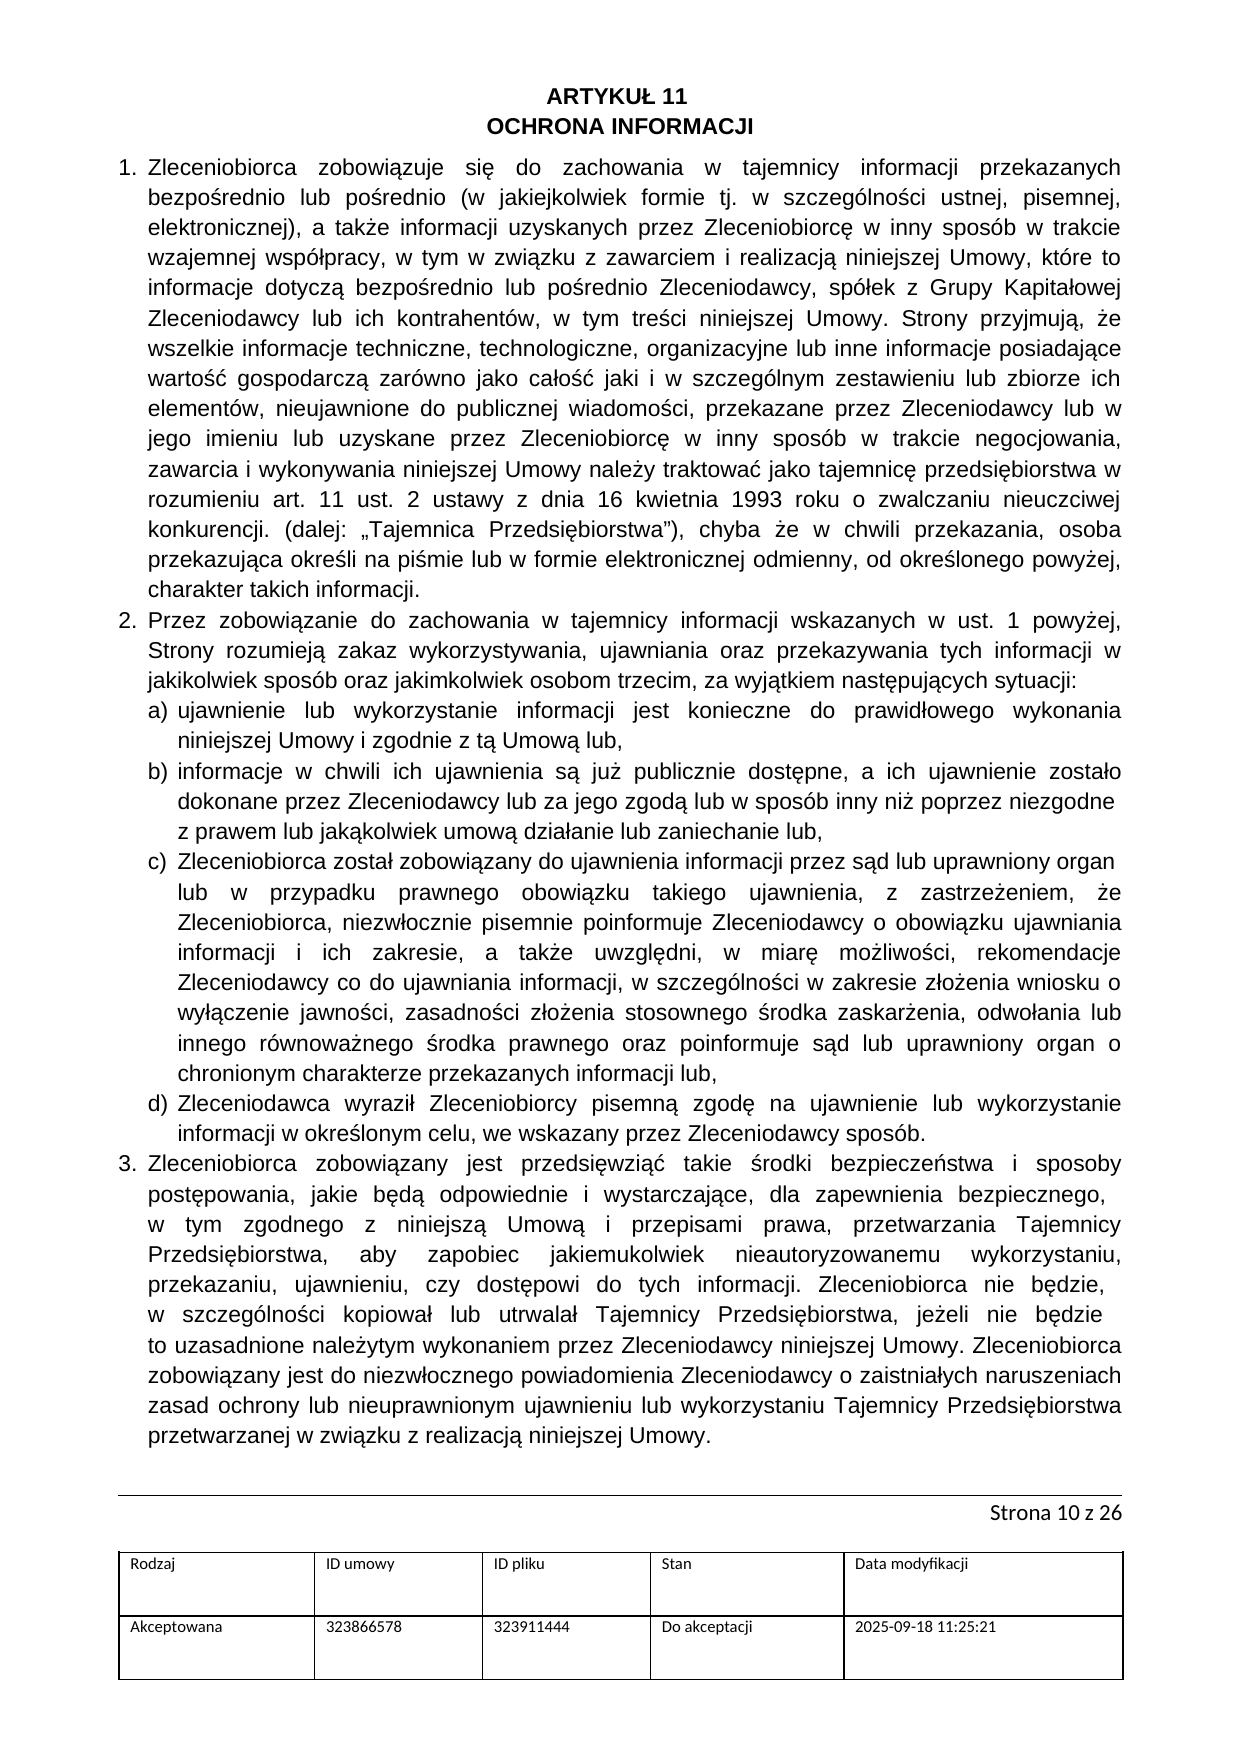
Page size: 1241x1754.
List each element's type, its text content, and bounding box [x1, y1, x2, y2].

list a) ujawnienie lub wykorzystanie informacji jest konieczne do prawidłowego wykonania niniejszej Umowy i zgodnie z tą Umową lub, [148, 697, 1122, 754]
list Zleceniobiorca zobowiązany jest przedsięwziąć takie środki bezpieczeństwa i sposoby postępowania, jakie będą odpowiednie i wystarczające, dla zapewnienia bezpiecznego, w tym zgodnego z niniejszą Umową i przepisami prawa, przetwarzania Tajemnicy Przedsiębiorstwa, aby zapobiec jakiemukolwiek nieautoryzowanemu wykorzystaniu, przekazaniu, ujawnieniu, czy dostępowi do tych informacji. Zleceniobiorca nie będzie, w szczególności kopiował lub utrwalał Tajemnicy Przedsiębiorstwa, jeżeli nie będzie to uzasadnione należytym wykonaniem przez Zleceniodawcy niniejszej Umowy. Zleceniobiorca zobowiązany jest do niezwłocznego powiadomienia Zleceniodawcy o zaistniałych naruszeniach zasad ochrony lub nieuprawnionym ujawnieniu lub wykorzystaniu Tajemnicy Przedsiębiorstwa przetwarzanej w związku z realizacją niniejszej Umowy. [118, 1150, 1122, 1449]
list Przez zobowiązanie do zachowania w tajemnicy informacji wskazanych w ust. 1 powyżej, Strony rozumieją zakaz wykorzystywania, ujawniania oraz przekazywania tych informacji w jakikolwiek sposób oraz jakimkolwiek osobom trzecim, za wyjątkiem następujących sytuacji: [118, 607, 1122, 693]
list d) Zleceniodawca wyraził Zleceniobiorcy pisemną zgodę na ujawnienie lub wykorzystanie informacji w określonym celu, we wskazany przez Zleceniodawcy sposób. [148, 1090, 1122, 1147]
list b) informacje w chwili ich ujawnienia są już publicznie dostępne, a ich ujawnienie zostało dokonane przez Zleceniodawcy lub za jego zgodą lub w sposób inny niż poprzez niezgodne z prawem lub jakąkolwiek umową działanie lub zaniechanie lub, [148, 758, 1122, 844]
subtitle ARTYKUŁ 11 OCHRONA INFORMACJI [118, 83, 1122, 139]
list c) Zleceniobiorca został zobowiązany do ujawnienia informacji przez sąd lub uprawniony organ lub w przypadku prawnego obowiązku takiego ujawnienia, z zastrzeżeniem, że Zleceniobiorca, niezwłocznie pisemnie poinformuje Zleceniodawcy o obowiązku ujawniania informacji i ich zakresie, a także uwzględni, w miarę możliwości, rekomendacje Zleceniodawcy co do ujawniania informacji, w szczególności w zakresie złożenia wniosku o wyłączenie jawności, zasadności złożenia stosownego środka zaskarżenia, odwołania lub innego równoważnego środka prawnego oraz poinformuje sąd lub uprawniony organ o chronionym charakterze przekazanych informacji lub, [148, 848, 1122, 1086]
list Zleceniobiorca zobowiązuje się do zachowania w tajemnicy informacji przekazanych bezpośrednio lub pośrednio (w jakiejkolwiek formie tj. w szczególności ustnej, pisemnej, elektronicznej), a także informacji uzyskanych przez Zleceniobiorcę w inny sposób w trakcie wzajemnej współpracy, w tym w związku z zawarciem i realizacją niniejszej Umowy, które to informacje dotyczą bezpośrednio lub pośrednio Zleceniodawcy, spółek z Grupy Kapitałowej Zleceniodawcy lub ich kontrahentów, w tym treści niniejszej Umowy. Strony przyjmują, że wszelkie informacje techniczne, technologiczne, organizacyjne lub inne informacje posiadające wartość gospodarczą zarówno jako całość jaki i w szczególnym zestawieniu lub zbiorze ich elementów, nieujawnione do publicznej wiadomości, przekazane przez Zleceniodawcy lub w jego imieniu lub uzyskane przez Zleceniobiorcę w inny sposób w trakcie negocjowania, zawarcia i wykonywania niniejszej Umowy należy traktować jako tajemnicę przedsiębiorstwa w rozumieniu art. 11 ust. 2 ustawy z dnia 16 kwietnia 1993 roku o zwalczaniu nieuczciwej konkurencji. (dalej: „Tajemnica Przedsiębiorstwa”), chyba że w chwili przekazania, osoba przekazująca określi na piśmie lub w formie elektronicznej odmienny, od określonego powyżej, charakter takich informacji. [118, 153, 1122, 603]
